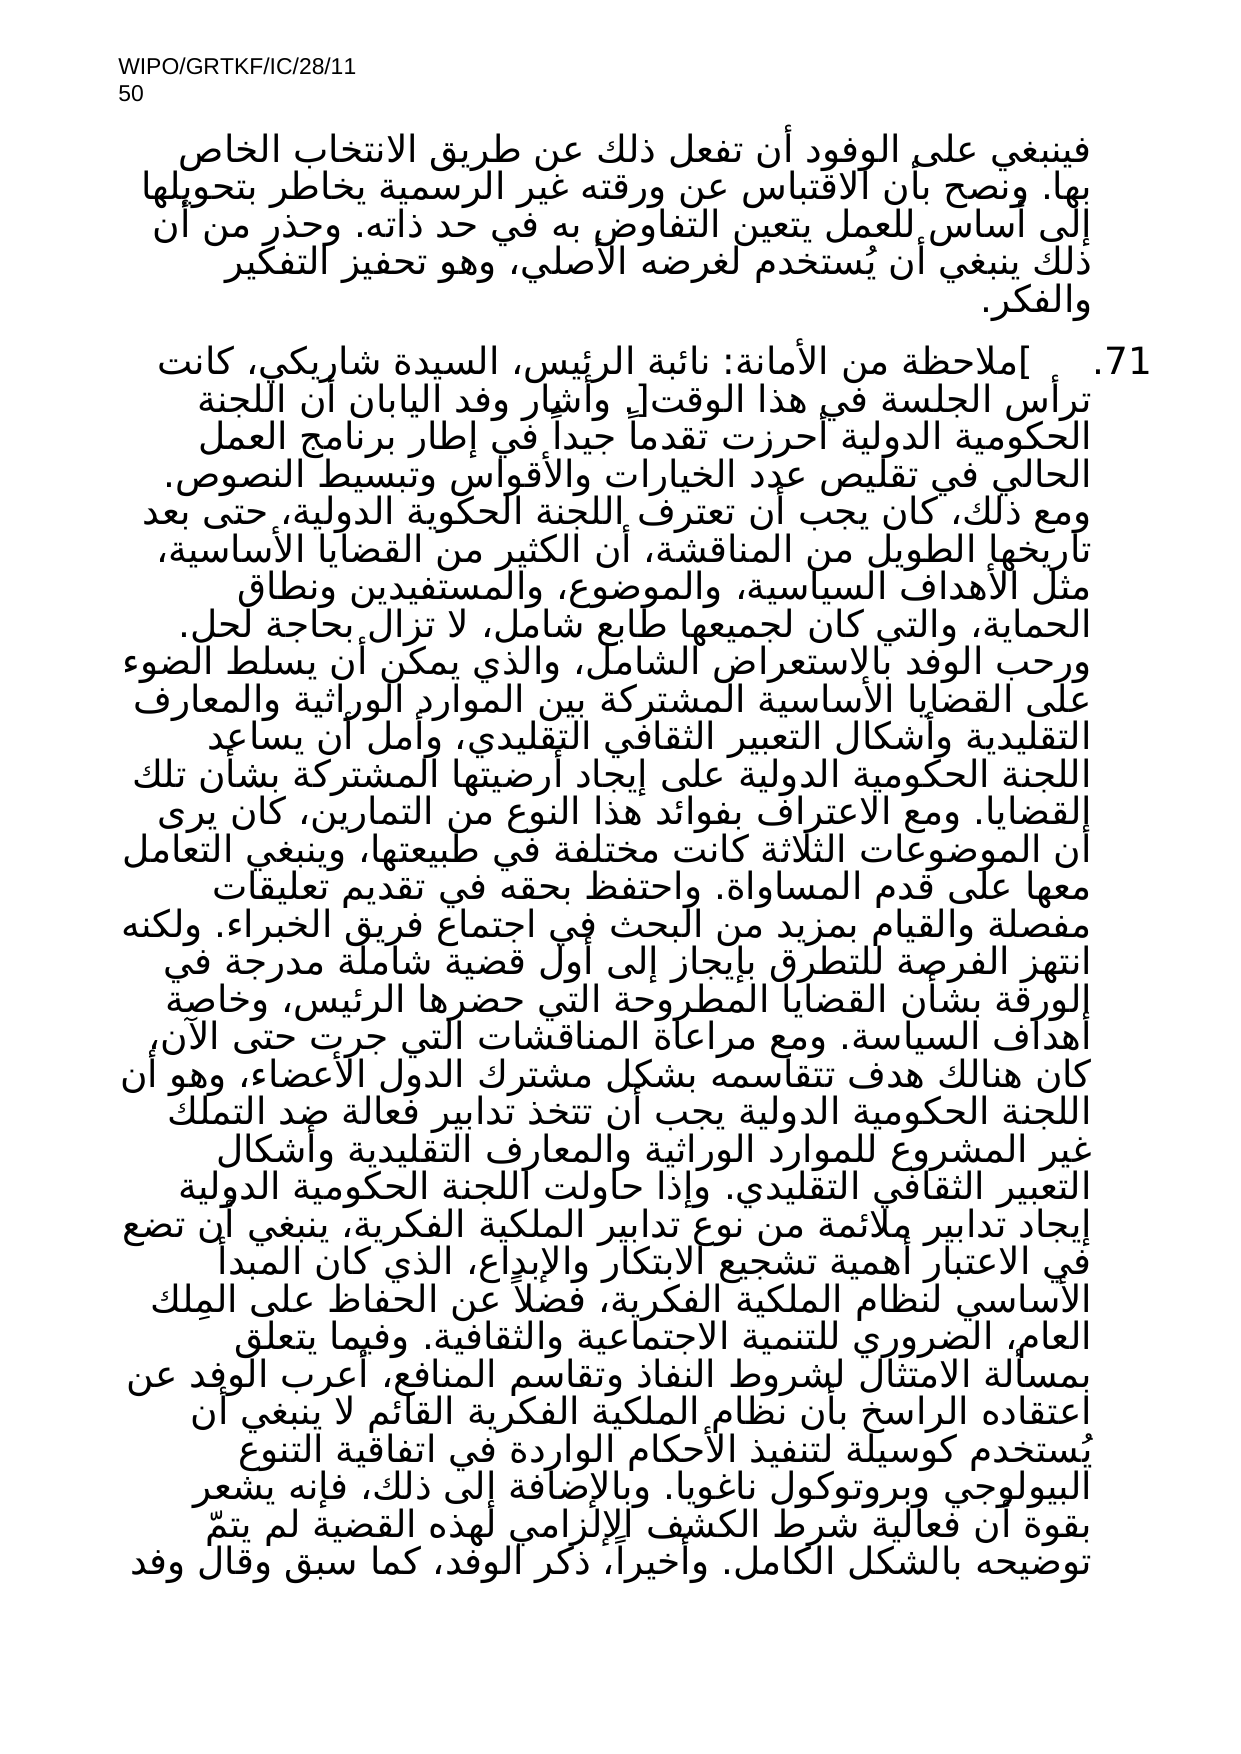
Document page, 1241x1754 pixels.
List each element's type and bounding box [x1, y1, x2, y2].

text [118, 132, 1092, 320]
text [118, 345, 1092, 1582]
